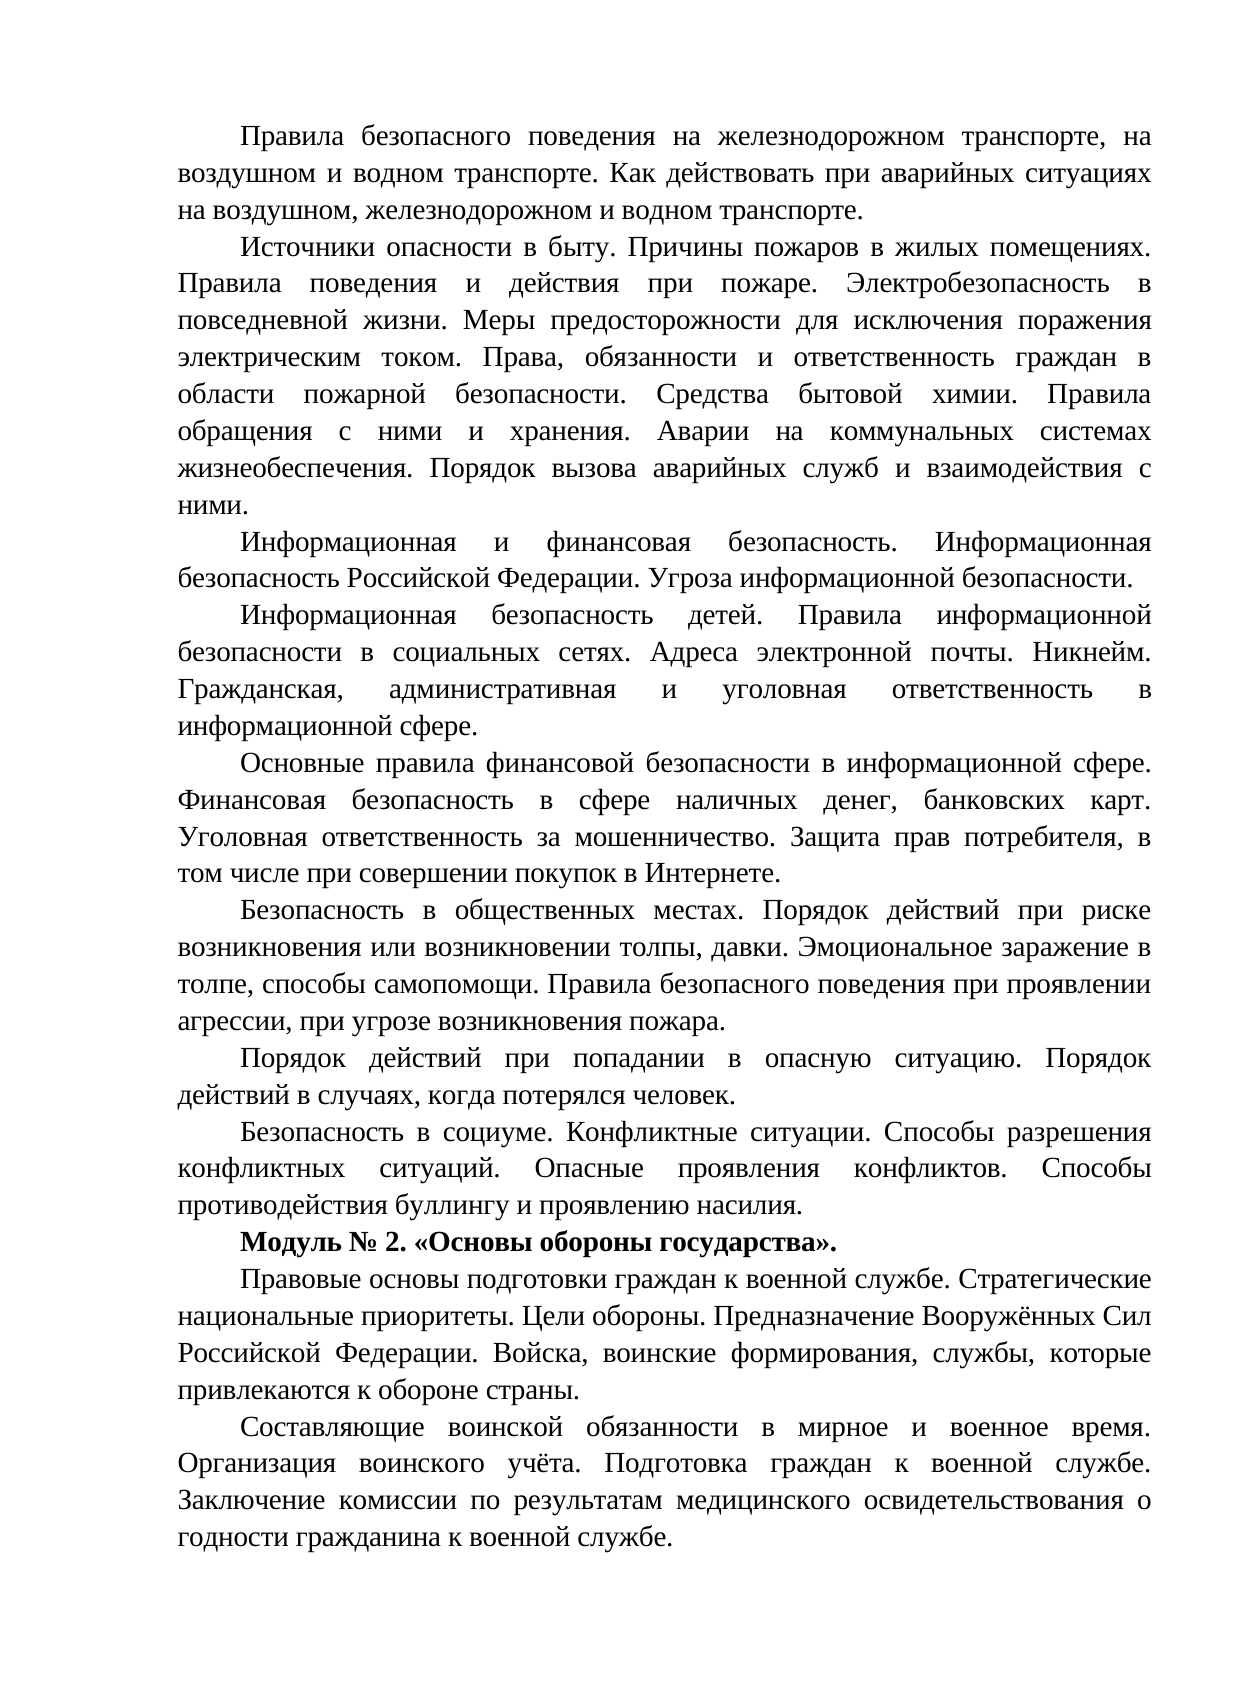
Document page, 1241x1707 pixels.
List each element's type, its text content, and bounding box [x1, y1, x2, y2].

text Информационная и финансовая безопасность. Информационная безопасность Российской Федерации. Угроза информационной безопасности. [177, 524, 1152, 594]
text Правовые основы подготовки граждан к военной службе. Стратегические национальные приоритеты. Цели обороны. Предназначение Вооружённых Сил Российской Федерации. Войска, воинские формирования, службы, которые привлекаются к обороне страны. [177, 1261, 1152, 1405]
text Источники опасности в быту. Причины пожаров в жилых помещениях. Правила поведения и действия при пожаре. Электробезопасность в повседневной жизни. Меры предосторожности для исключения поражения электрическим током. Права, обязанности и ответственность граждан в области пожарной безопасности. Средства бытовой химии. Правила обращения с ними и хранения. Аварии на коммунальных системах жизнеобеспечения. Порядок вызова аварийных служб и взаимодействия с ними. [177, 229, 1152, 520]
text Безопасность в социуме. Конфликтные ситуации. Способы разрешения конфликтных ситуаций. Опасные проявления конфликтов. Способы противодействия буллингу и проявлению насилия. [177, 1114, 1152, 1221]
text Информационная безопасность детей. Правила информационной безопасности в социальных сетях. Адреса электронной почты. Никнейм. Гражданская, административная и уголовная ответственность в информационной сфере. [177, 597, 1152, 742]
text Правила безопасного поведения на железнодорожном транспорте, на воздушном и водном транспорте. Как действовать при аварийных ситуациях на воздушном, железнодорожном и водном транспорте. [177, 118, 1152, 225]
text Модуль № 2. «Основы обороны государства». [177, 1224, 1152, 1258]
text Порядок действий при попадании в опасную ситуацию. Порядок действий в случаях, когда потерялся человек. [177, 1040, 1152, 1110]
text Безопасность в общественных местах. Порядок действий при риске возникновения или возникновении толпы, давки. Эмоциональное заражение в толпе, способы самопомощи. Правила безопасного поведения при проявлении агрессии, при угрозе возникновения пожара. [177, 892, 1152, 1037]
text Составляющие воинской обязанности в мирное и военное время. Организация воинского учёта. Подготовка граждан к военной службе. Заключение комиссии по результатам медицинского освидетельствования о годности гражданина к военной службе. [177, 1409, 1152, 1553]
text Основные правила финансовой безопасности в информационной сфере. Финансовая безопасность в сфере наличных денег, банковских карт. Уголовная ответственность за мошенничество. Защита прав потребителя, в том числе при совершении покупок в Интернете. [177, 745, 1152, 889]
